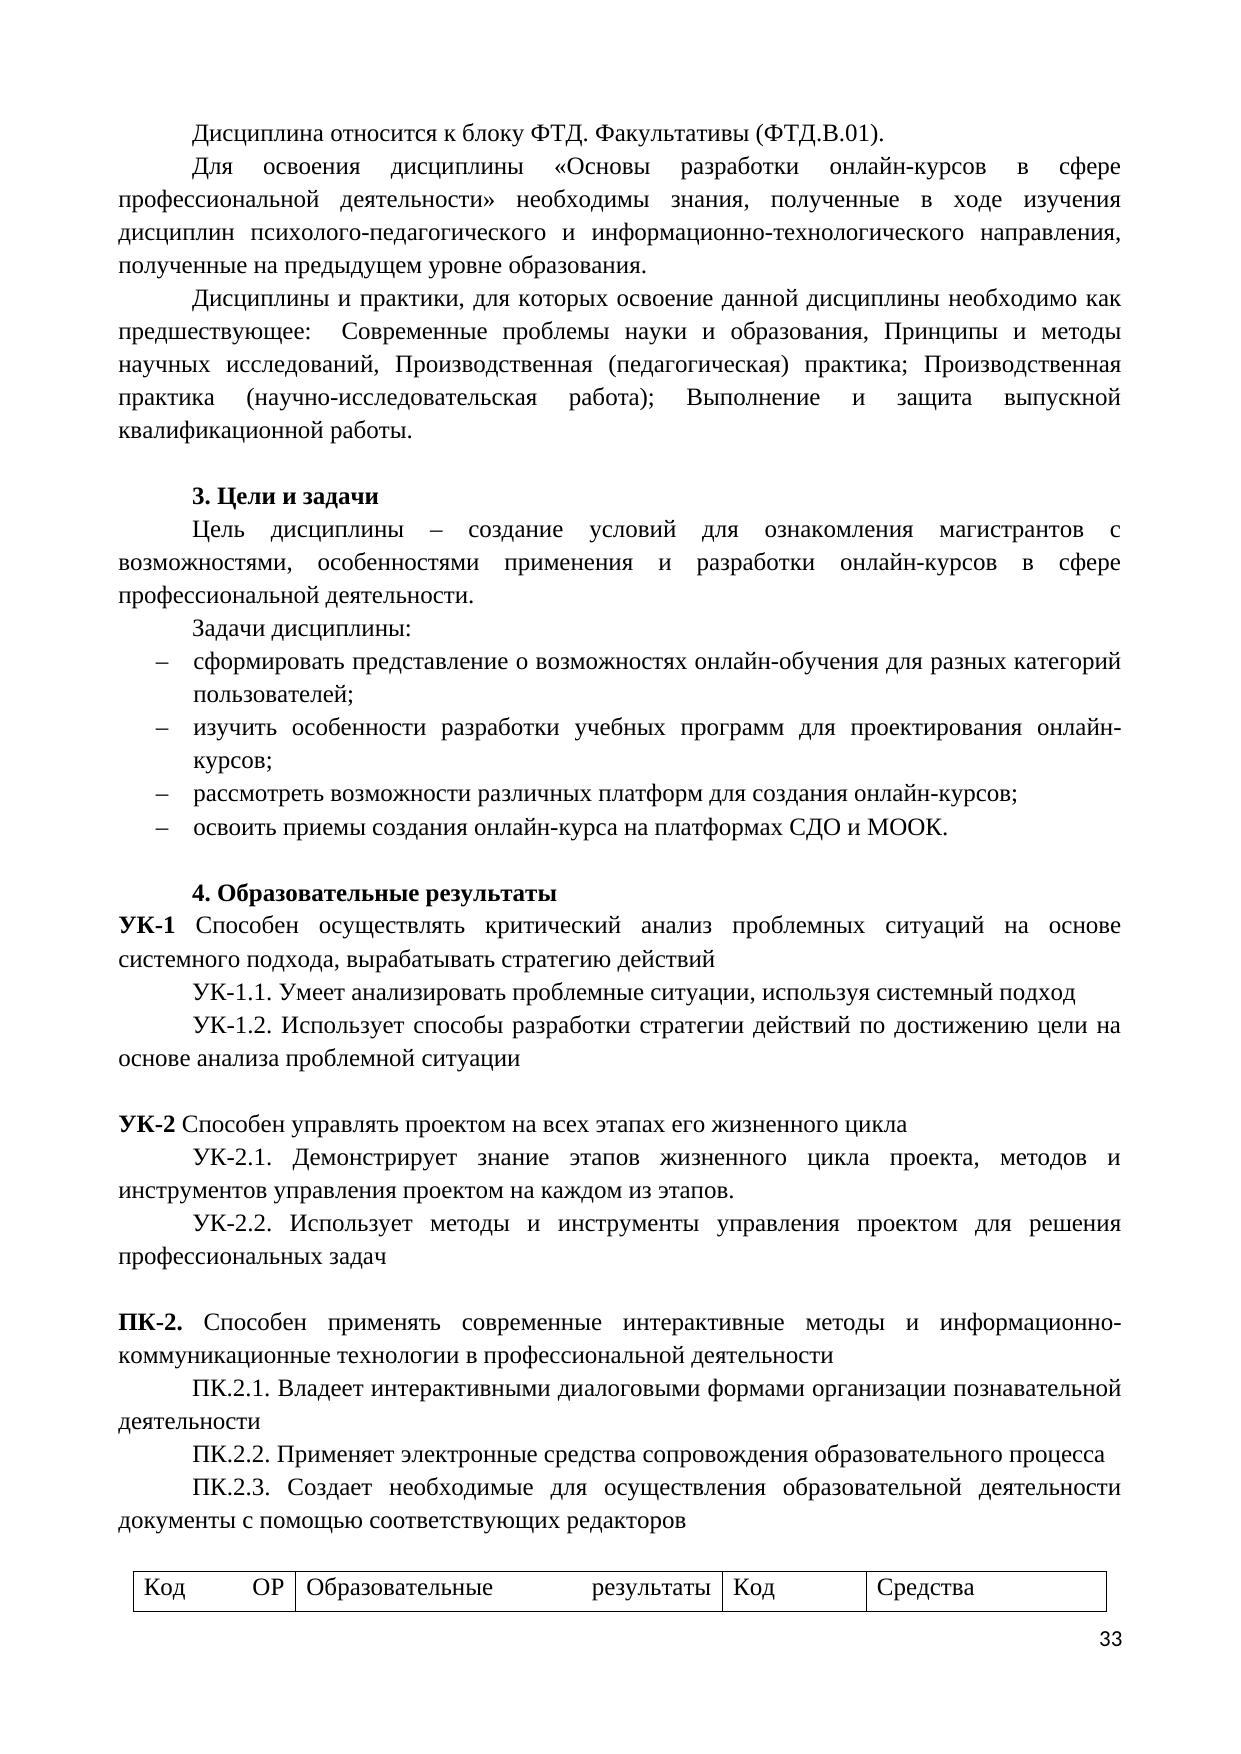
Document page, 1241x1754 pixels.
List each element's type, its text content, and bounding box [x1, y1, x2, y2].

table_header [867, 1572, 1106, 1611]
text Цель дисциплины – создание условий для ознакомления магистрантов с возможностями, особенностями применения и разработки онлайн-курсов в сфере профессиональной деятельности. [118, 514, 1122, 609]
text Дисциплины и практики, для которых освоение данной дисциплины необходимо как предшествующее: Современные проблемы науки и образования, Принципы и методы научных исследований, Производственная (педагогическая) практика; Производственная практика (научно-исследовательская работа); Выполнение и защита выпускной квалификационной работы. [118, 283, 1122, 444]
text ПК-2. Способен применять современные интерактивные методы и информационно-коммуникационные технологии в профессиональной деятельности [118, 1307, 1122, 1369]
text 3. Цели и задачи [118, 481, 1122, 510]
text УК-1.1. Умеет анализировать проблемные ситуации, используя системный подход [118, 977, 1122, 1005]
text ПК.2.1. Владеет интерактивными диалоговыми формами организации познавательной деятельности [118, 1373, 1122, 1435]
text УК-1 Способен осуществлять критический анализ проблемных ситуаций на основе системного подхода, вырабатывать стратегию действий [118, 911, 1122, 972]
list рассмотреть возможности различных платформ для создания онлайн-курсов; [156, 778, 1122, 807]
text ПК.2.3. Создает необходимые для осуществления образовательной деятельности документы с помощью соответствующих редакторов [118, 1472, 1122, 1534]
list освоить приемы создания онлайн-курса на платформах СДО и МООК. [156, 812, 1122, 840]
text УК-1.2. Использует способы разработки стратегии действий по достижению цели на основе анализа проблемной ситуации [118, 1010, 1122, 1071]
text УК-2 Способен управлять проектом на всех этапах его жизненного цикла [118, 1109, 1122, 1137]
text Задачи дисциплины: [118, 613, 1122, 642]
table_header Код ОР дисциплины [134, 1572, 295, 1611]
list изучить особенности разработки учебных программ для проектирования онлайн-курсов; [156, 712, 1122, 774]
table_header Код ИДК [723, 1572, 866, 1611]
text Для освоения дисциплины «Основы разработки онлайн-курсов в сфере профессиональной деятельности» необходимы знания, полученные в ходе изучения дисциплин психолого-педагогического и информационно-технологического направления, полученные на предыдущем уровне образования. [118, 151, 1122, 279]
list сформировать представление о возможностях онлайн-обучения для разных категорий пользователей; [156, 646, 1122, 708]
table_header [296, 1572, 722, 1611]
text УК-2.1. Демонстрирует знание этапов жизненного цикла проекта, методов и инструментов управления проектом на каждом из этапов. [118, 1142, 1122, 1203]
text Дисциплина относится к блоку ФТД. Факультативы (ФТД.В.01). [118, 118, 1122, 147]
text УК-2.2. Использует методы и инструменты управления проектом для решения профессиональных задач [118, 1208, 1122, 1269]
text ПК.2.2. Применяет электронные средства сопровождения образовательного процесса [118, 1439, 1122, 1468]
text 4. Образовательные результаты [118, 878, 1122, 906]
